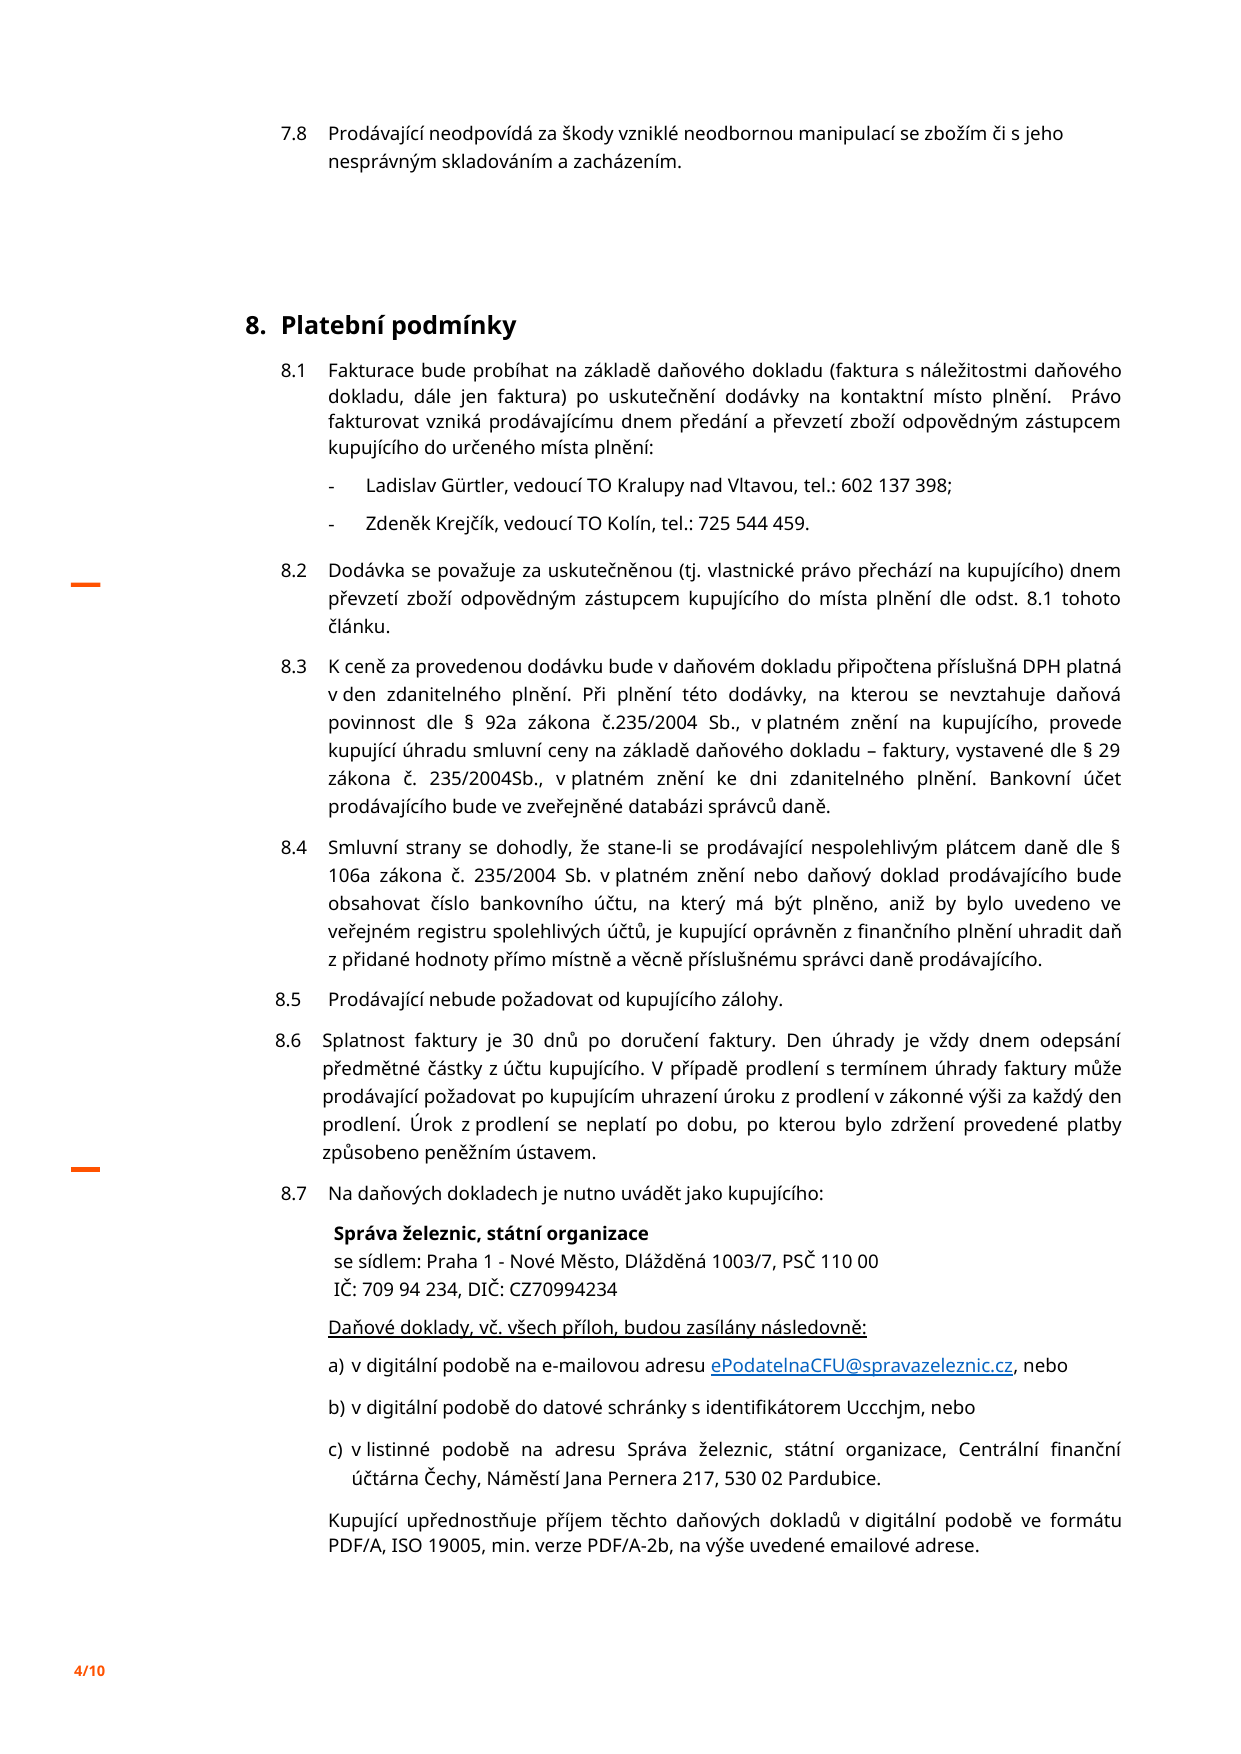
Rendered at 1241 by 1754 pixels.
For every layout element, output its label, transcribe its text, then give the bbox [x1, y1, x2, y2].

list Platební podmínky [245, 308, 1122, 342]
list Dodávka se považuje za uskutečněnou (tj. vlastnické právo přechází na kupujícího) dnem převzetí zboží odpovědným zástupcem kupujícího do místa plnění dle odst. 8.1 tohoto článku. [281, 557, 1122, 638]
list Správa železnic, státní organizace [291, 1220, 1122, 1246]
list v digitální podobě na e-mailovou adresu ePodatelnaCFU@spravazeleznic.cz, nebo [328, 1353, 1122, 1378]
text Kupující upřednostňuje příjem těchto daňových dokladů v digitální podobě ve formátu PDF/A, ISO 19005, min. verze PDF/A-2b, na výše uvedené emailové adrese. [328, 1507, 1122, 1558]
list Fakturace bude probíhat na základě daňového dokladu (faktura s náležitostmi daňového dokladu, dále jen faktura) po uskutečnění dodávky na kontaktní místo plnění. Právo fakturovat vzniká prodávajícímu dnem předání a převzetí zboží odpovědným zástupcem kupujícího do určeného místa plnění: [281, 358, 1122, 460]
list Smluvní strany se dohodly, že stane-li se prodávající nespolehlivým plátcem daně dle § 106a zákona č. 235/2004 Sb. v platném znění nebo daňový doklad prodávajícího bude obsahovat číslo bankovního účtu, na který má být plněno, aniž by bylo uvedeno ve veřejném registru spolehlivých účtů, je kupující oprávněn z finančního plnění uhradit daň z přidané hodnoty přímo místně a věcně příslušnému správci daně prodávajícího. [281, 834, 1122, 972]
list se sídlem: Praha 1 - Nové Město, Dlážděná 1003/7, PSČ 110 00 [291, 1248, 1122, 1274]
list Prodávající nebude požadovat od kupujícího zálohy. [275, 987, 1122, 1012]
text Daňové doklady, vč. všech příloh, budou zasílány následovně: [298, 1314, 1122, 1340]
list Prodávající neodpovídá za škody vzniklé neodbornou manipulací se zbožím či s jeho nesprávným skladováním a zacházením. [281, 121, 1122, 174]
list v digitální podobě do datové schránky s identifikátorem Uccchjm, nebo [328, 1394, 1122, 1420]
list K ceně za provedenou dodávku bude v daňovém dokladu připočtena příslušná DPH platná v den zdanitelného plnění. Při plnění této dodávky, na kterou se nevztahuje daňová povinnost dle § 92a zákona č.235/2004 Sb., v platném znění na kupujícího, provede kupující úhradu smluvní ceny na základě daňového dokladu – faktury, vystavené dle § 29 zákona č. 235/2004Sb., v platném znění ke dni zdanitelného plnění. Bankovní účet prodávajícího bude ve zveřejněné databázi správců daně. [281, 653, 1122, 819]
list v listinné podobě na adresu Správa železnic, státní organizace, Centrální finanční účtárna Čechy, Náměstí Jana Pernera 217, 530 02 Pardubice. [328, 1436, 1122, 1491]
list Splatnost faktury je 30 dnů po doručení faktury. Den úhrady je vždy dnem odepsání předmětné částky z účtu kupujícího. V případě prodlení s termínem úhrady faktury může prodávající požadovat po kupujícím uhrazení úroku z prodlení v zákonné výši za každý den prodlení. Úrok z prodlení se neplatí po dobu, po kterou bylo zdržení provedené platby způsobeno peněžním ústavem. [275, 1027, 1122, 1165]
list Na daňových dokladech je nutno uvádět jako kupujícího: [281, 1180, 1122, 1205]
text IČ: 709 94 234, DIČ: CZ70994234 [291, 1276, 1122, 1302]
list Zdeněk Krejčík, vedoucí TO Kolín, tel.: 725 544 459. [328, 510, 1042, 536]
list Ladislav Gürtler, vedoucí TO Kralupy nad Vltavou, tel.: 602 137 398; [328, 472, 1122, 498]
